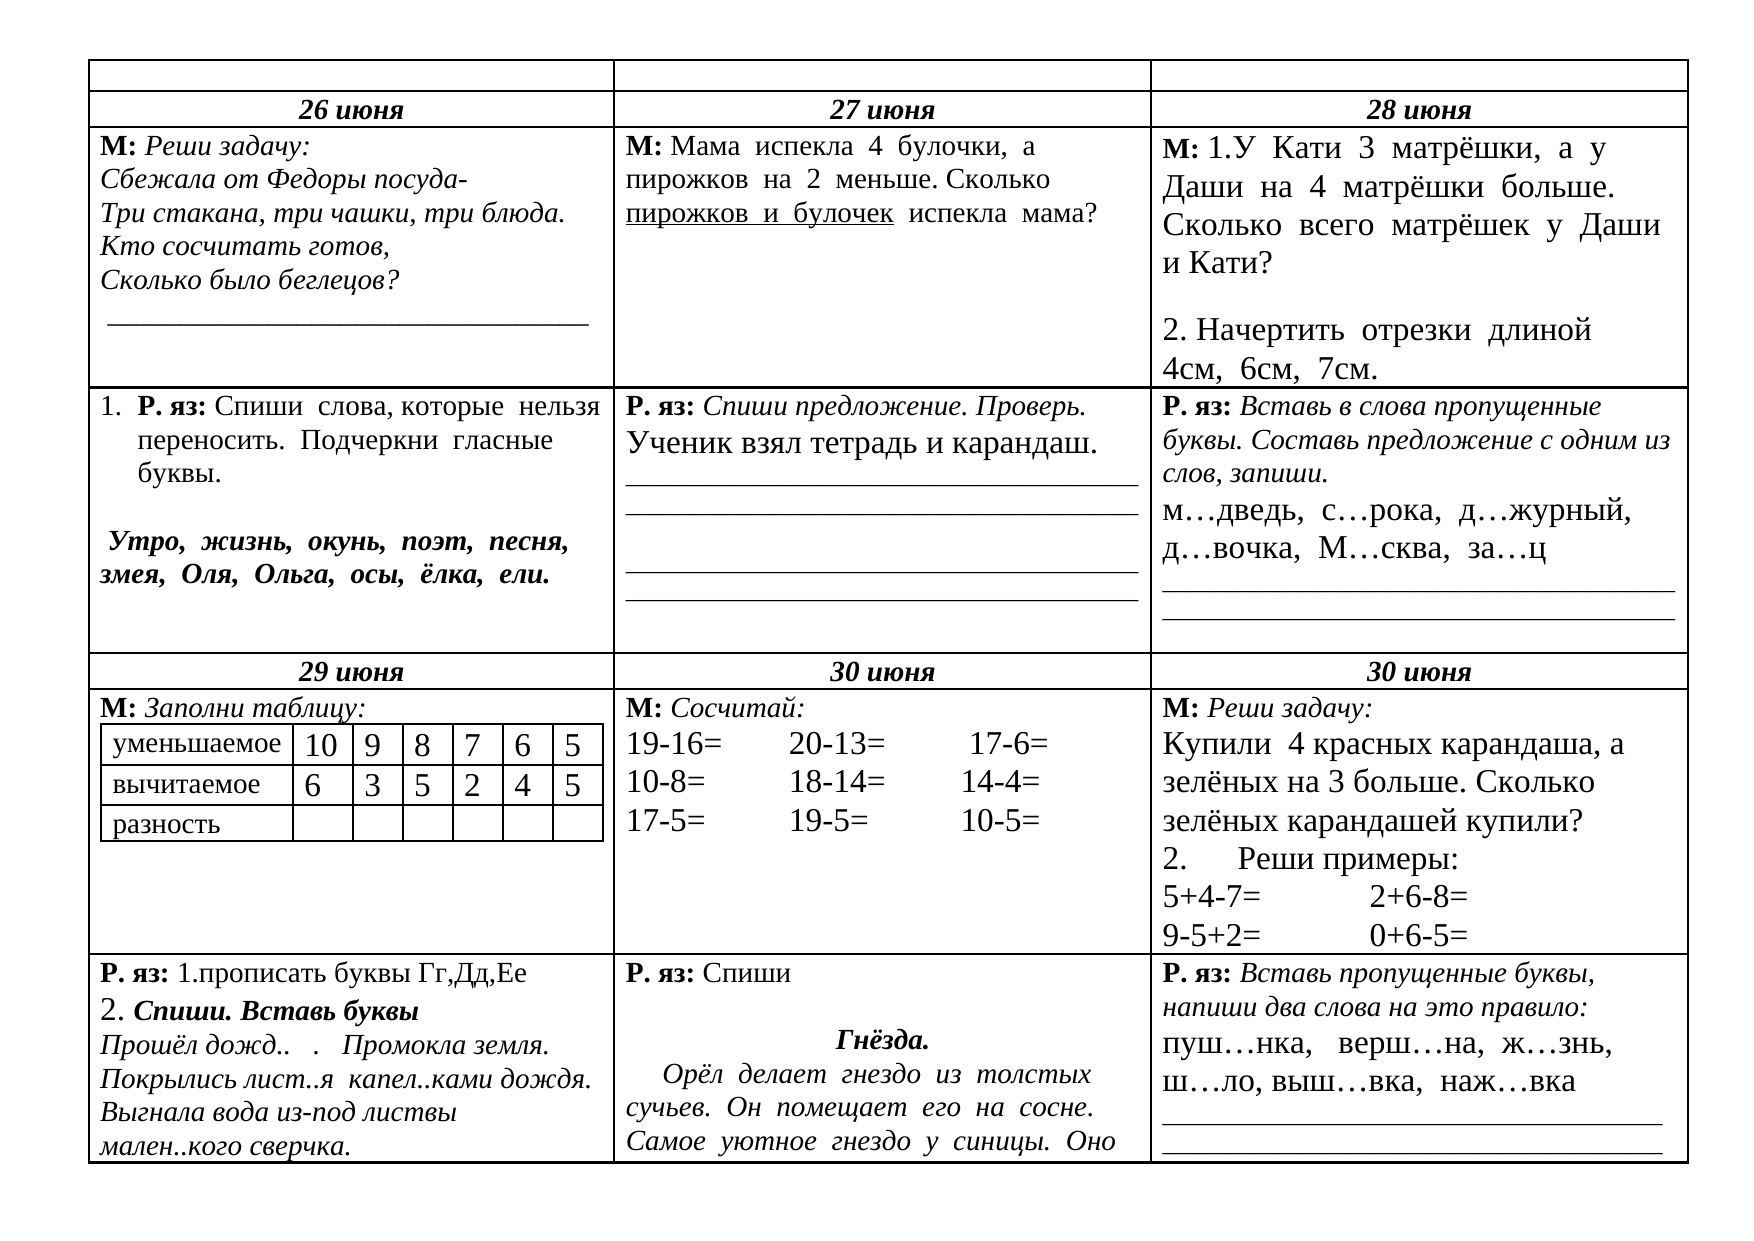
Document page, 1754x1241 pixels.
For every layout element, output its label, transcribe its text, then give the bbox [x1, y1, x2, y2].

table_cell Р. яз: Вставь в слова пропущенные буквы. Составь предложение с одним из слов, запиши. м…дведь, с…рока, д…журный, д…вочка, М…сква, за…ц _________________________________________ _________________________________________ [1152, 389, 1687, 652]
table_cell М: Мама испекла 4 булочки, а пирожков на 2 меньше. Сколько пирожков и булочек испекла мама? [615, 128, 1150, 386]
table_cell 30 июня [615, 654, 1150, 688]
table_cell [1152, 61, 1687, 90]
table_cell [1152, 955, 1687, 1161]
table_cell 30 июня [1152, 654, 1687, 688]
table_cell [615, 955, 1150, 1161]
table_cell М: 1.У Кати 3 матрёшки, а у Даши на 4 матрёшки больше. Сколько всего матрёшек у Даши и Кати? 2. Начертить отрезки длиной 4см, 6см, 7см. [1152, 128, 1687, 386]
table_cell 28 июня [1152, 92, 1687, 126]
table_cell М: Реши задачу: Сбежала от Федоры посуда- Три стакана, три чашки, три блюда. Кто сосчитать готов, Сколько было беглецов? _________________________________ [90, 128, 613, 386]
table_cell Р. яз: Спиши предложение. Проверь. Ученик взял тетрадь и карандаш. _________________________________________ _________________________________________ _________________________________________ _________________________________________ [615, 389, 1150, 652]
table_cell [615, 61, 1150, 90]
table_cell М: Реши задачу: Купили 4 красных карандаша, а зелёных на 3 больше. Сколько зелёных карандашей купили? 2. Реши примеры: 5+4-7= 2+6-8= 9-5+2= 0+6-5= [1152, 690, 1687, 953]
table_cell 26 июня [90, 92, 613, 126]
table_cell М: Заполни таблицу: [90, 690, 613, 953]
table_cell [90, 955, 613, 1161]
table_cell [90, 61, 613, 90]
table_cell 27 июня [615, 92, 1150, 126]
table_cell М: Сосчитай: 19-16= 20-13= 17-6= 10-8= 18-14= 14-4= 17-5= 19-5= 10-5= [615, 690, 1150, 953]
table_cell Р. яз: Спиши слова, которые нельзя переносить. Подчеркни гласные буквы. Утро, жизнь, окунь, поэт, песня, змея, Оля, Ольга, осы, ёлка, ели. [90, 389, 613, 652]
table_cell 29 июня [90, 654, 613, 688]
